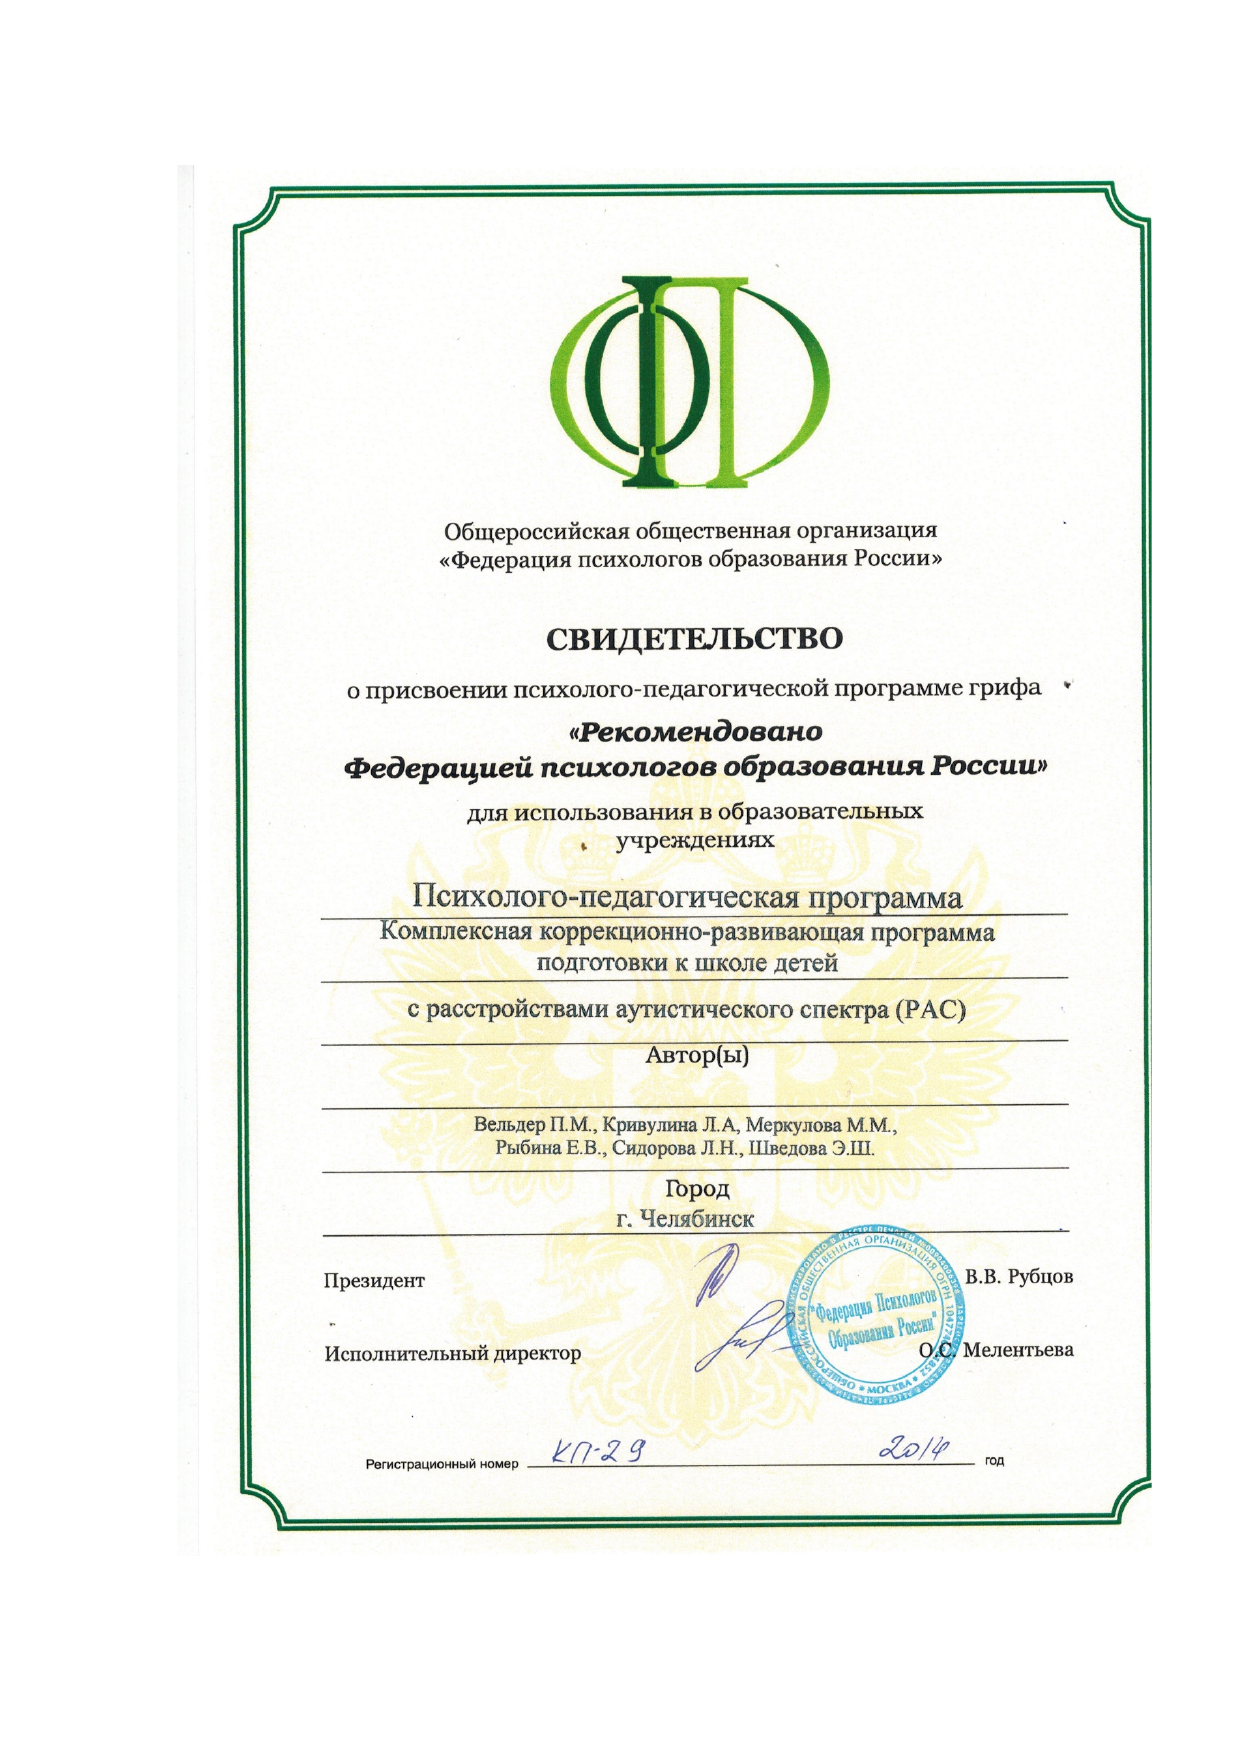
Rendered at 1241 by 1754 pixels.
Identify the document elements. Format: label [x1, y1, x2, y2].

picture [177, 165, 1152, 1556]
